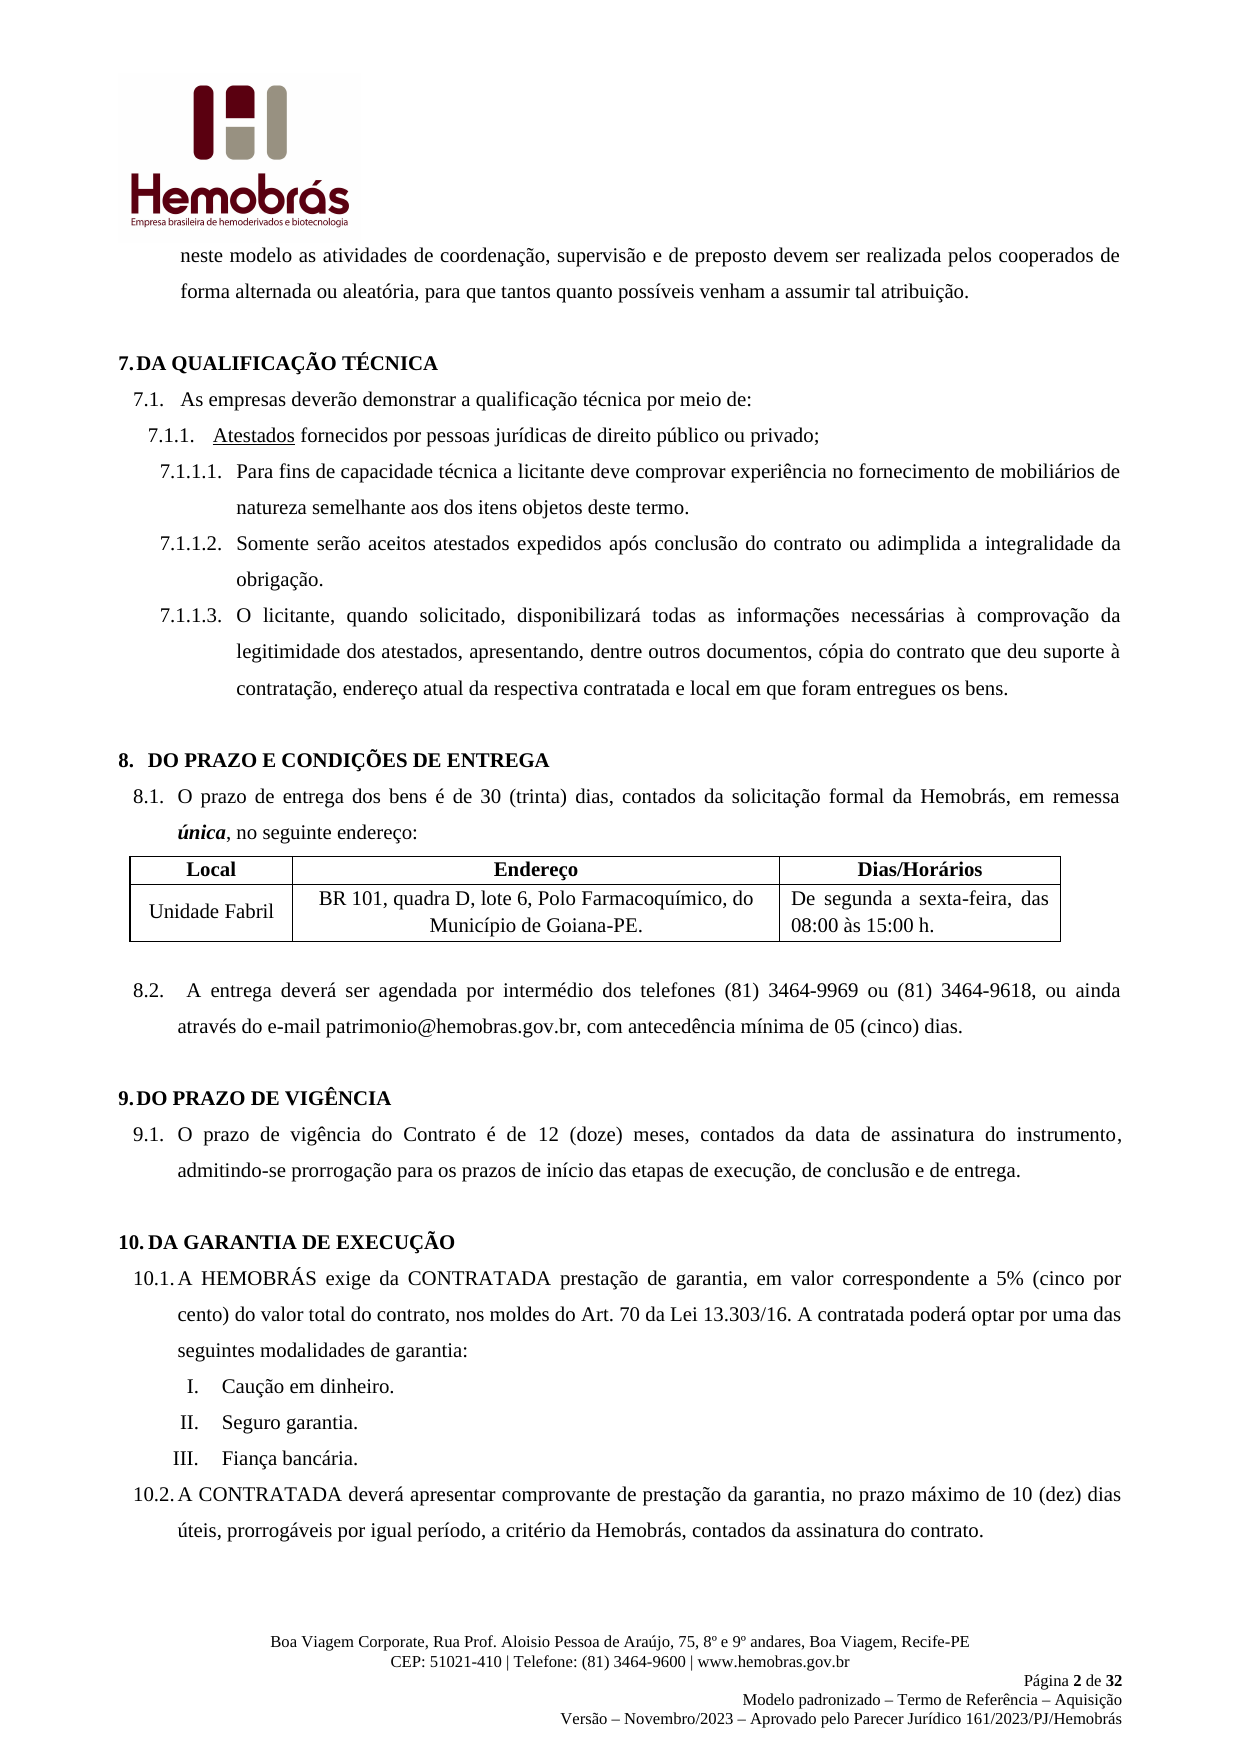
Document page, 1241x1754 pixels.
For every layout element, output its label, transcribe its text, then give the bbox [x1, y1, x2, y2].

list O licitante, quando solicitado, disponibilizará todas as informações necessárias à comprovação da legitimidade dos atestados, apresentando, dentre outros documentos, cópia do contrato que deu suporte à contratação, endereço atual da respectiva contratada e local em que foram entregues os bens. [159, 603, 1122, 699]
list A entrega deverá ser agendada por intermédio dos telefones (81) 3464-9969 ou (81) 3464-9618, ou ainda através do e-mail patrimonio@hemobras.gov.br, com antecedência mínima de 05 (cinco) dias. [133, 978, 1122, 1038]
list Somente serão aceitos atestados expedidos após conclusão do contrato ou adimplida a integralidade da obrigação. [159, 531, 1122, 591]
list DA QUALIFICAÇÃO TÉCNICA [118, 351, 1122, 375]
table_header Local [131, 857, 292, 884]
list Atestados fornecidos por pessoas jurídicas de direito público ou privado; [148, 423, 1122, 447]
list Caução em dinheiro. [199, 1374, 1122, 1398]
list O prazo de vigência do Contrato é de 12 (doze) meses, contados da data de assinatura do instrumento, admitindo-se prorrogação para os prazos de início das etapas de execução, de conclusão e de entrega. [133, 1122, 1122, 1182]
table_cell Unidade Fabril [131, 885, 292, 941]
list Fiança bancária. [199, 1446, 1122, 1470]
list DA GARANTIA DE EXECUÇÃO [118, 1230, 1122, 1254]
table_cell De segunda a sexta-feira, das 08:00 às 15:00 h. [780, 885, 1060, 941]
picture [118, 73, 362, 243]
list As empresas deverão demonstrar a qualificação técnica por meio de: [133, 387, 1122, 411]
table_header Dias/Horários [780, 857, 1060, 884]
list A HEMOBRÁS exige da CONTRATADA prestação de garantia, em valor correspondente a 5% (cinco por cento) do valor total do contrato, nos moldes do Art. 70 da Lei 13.303/16. A contratada poderá optar por uma das seguintes modalidades de garantia: [133, 1266, 1122, 1362]
table_cell BR 101, quadra D, lote 6, Polo Farmacoquímico, do Município de Goiana-PE. [293, 885, 779, 941]
list DO PRAZO E CONDIÇÕES DE ENTREGA [118, 748, 1122, 772]
table_header Endereço [293, 857, 779, 884]
list Para fins de capacidade técnica a licitante deve comprovar experiência no fornecimento de mobiliários de natureza semelhante aos dos itens objetos deste termo. [159, 459, 1122, 519]
list DO PRAZO DE VIGÊNCIA [118, 1086, 1122, 1110]
list Seguro garantia. [199, 1410, 1122, 1434]
list O prazo de entrega dos bens é de 30 (trinta) dias, contados da solicitação formal da Hemobrás, em remessa única, no seguinte endereço: [133, 784, 1122, 844]
list A CONTRATADA deverá apresentar comprovante de prestação da garantia, no prazo máximo de 10 (dez) dias úteis, prorrogáveis por igual período, a critério da Hemobrás, contados da assinatura do contrato. [133, 1482, 1122, 1542]
